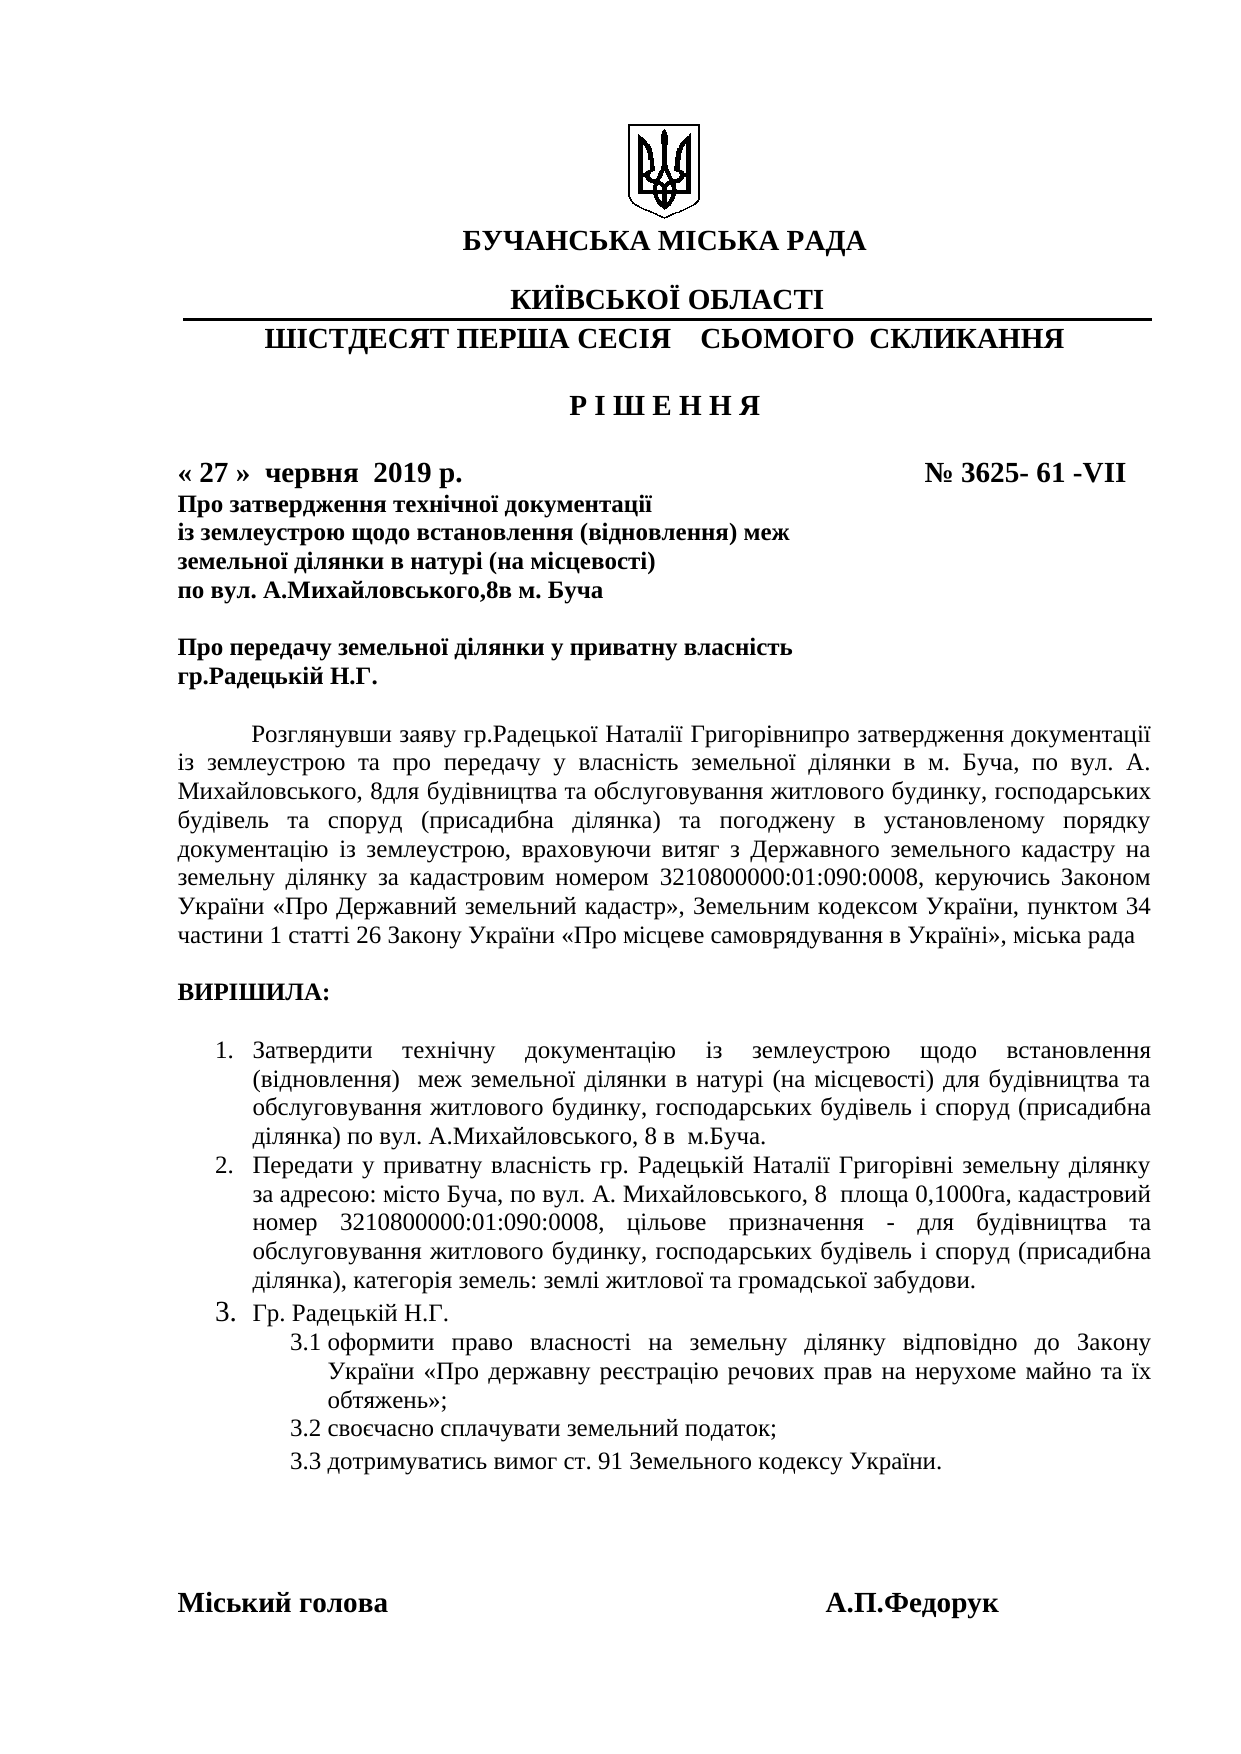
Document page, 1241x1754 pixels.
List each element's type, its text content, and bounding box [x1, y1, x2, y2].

text земельної ділянки в натурі (на місцевості) [177, 546, 1152, 575]
text КИЇВСЬКОЇ ОБЛАСТІ [183, 282, 1152, 318]
list своєчасно сплачувати земельний податок; [290, 1413, 1152, 1442]
text ВИРІШИЛА: [177, 977, 1152, 1006]
text Р І Ш Е Н Н Я [177, 388, 1152, 422]
text Про передачу земельної ділянки у приватну власність [177, 632, 1152, 661]
text із землеустрою щодо встановлення (відновлення) меж [177, 517, 1152, 546]
text гр.Радецькій Н.Г. [177, 661, 1152, 690]
text Розглянувши заяву гр.Радецької Наталії Григорівнипро затвердження документації із землеустрою та про передачу у власність земельної ділянки в м. Буча, по вул. А. Михайловського, 8для будівництва та обслуговування житлового будинку, господарських будівель та споруд (присадибна ділянка) та погоджену в установленому порядку документацію із землеустрою, враховуючи витяг з Державного земельного кадастру на земельну ділянку за кадастровим номером 3210800000:01:090:0008, керуючись Законом України «Про Державний земельний кадастр», Земельним кодексом України, пунктом 34 частини 1 статті 26 Закону України «Про місцеве самоврядування в Україні», міська рада [177, 719, 1152, 949]
list Гр. Радецькій Н.Г. [215, 1294, 1152, 1327]
text БУЧАНСЬКА МІСЬКА РАДА [177, 223, 1152, 256]
text Міський голова А.П.Федорук [177, 1585, 1152, 1619]
list дотримуватись вимог ст. 91 Земельного кодексу України. [290, 1446, 1152, 1475]
list Передати у приватну власність гр. Радецькій Наталії Григорівні земельну ділянку за адресою: місто Буча, по вул. А. Михайловського, 8 площа 0,1000га, кадастровий номер 3210800000:01:090:0008, цільове призначення - для будівництва та обслуговування житлового будинку, господарських будівель і споруд (присадибна ділянка), категорія земель: землі житлової та громадської забудови. [215, 1150, 1152, 1294]
text « 27 » червня 2019 р. № 3625- 61 -VІІ [177, 455, 1152, 489]
text по вул. А.Михайловського,8в м. Буча [177, 575, 1152, 604]
list Затвердити технічну документацію із землеустрою щодо встановлення (відновлення) меж земельної ділянки в натурі (на місцевості) для будівництва та обслуговування житлового будинку, господарських будівель і споруд (присадибна ділянка) по вул. А.Михайловського, 8 в м.Буча. [215, 1035, 1152, 1150]
text Про затвердження технічної документації [177, 489, 1152, 517]
list оформити право власності на земельну ділянку відповідно до Закону України «Про державну реєстрацію речових прав на нерухоме майно та їх обтяжень»; [290, 1327, 1152, 1413]
text ШІСТДЕСЯТ ПЕРША СЕСІЯ СЬОМОГО СКЛИКАННЯ [177, 321, 1152, 354]
